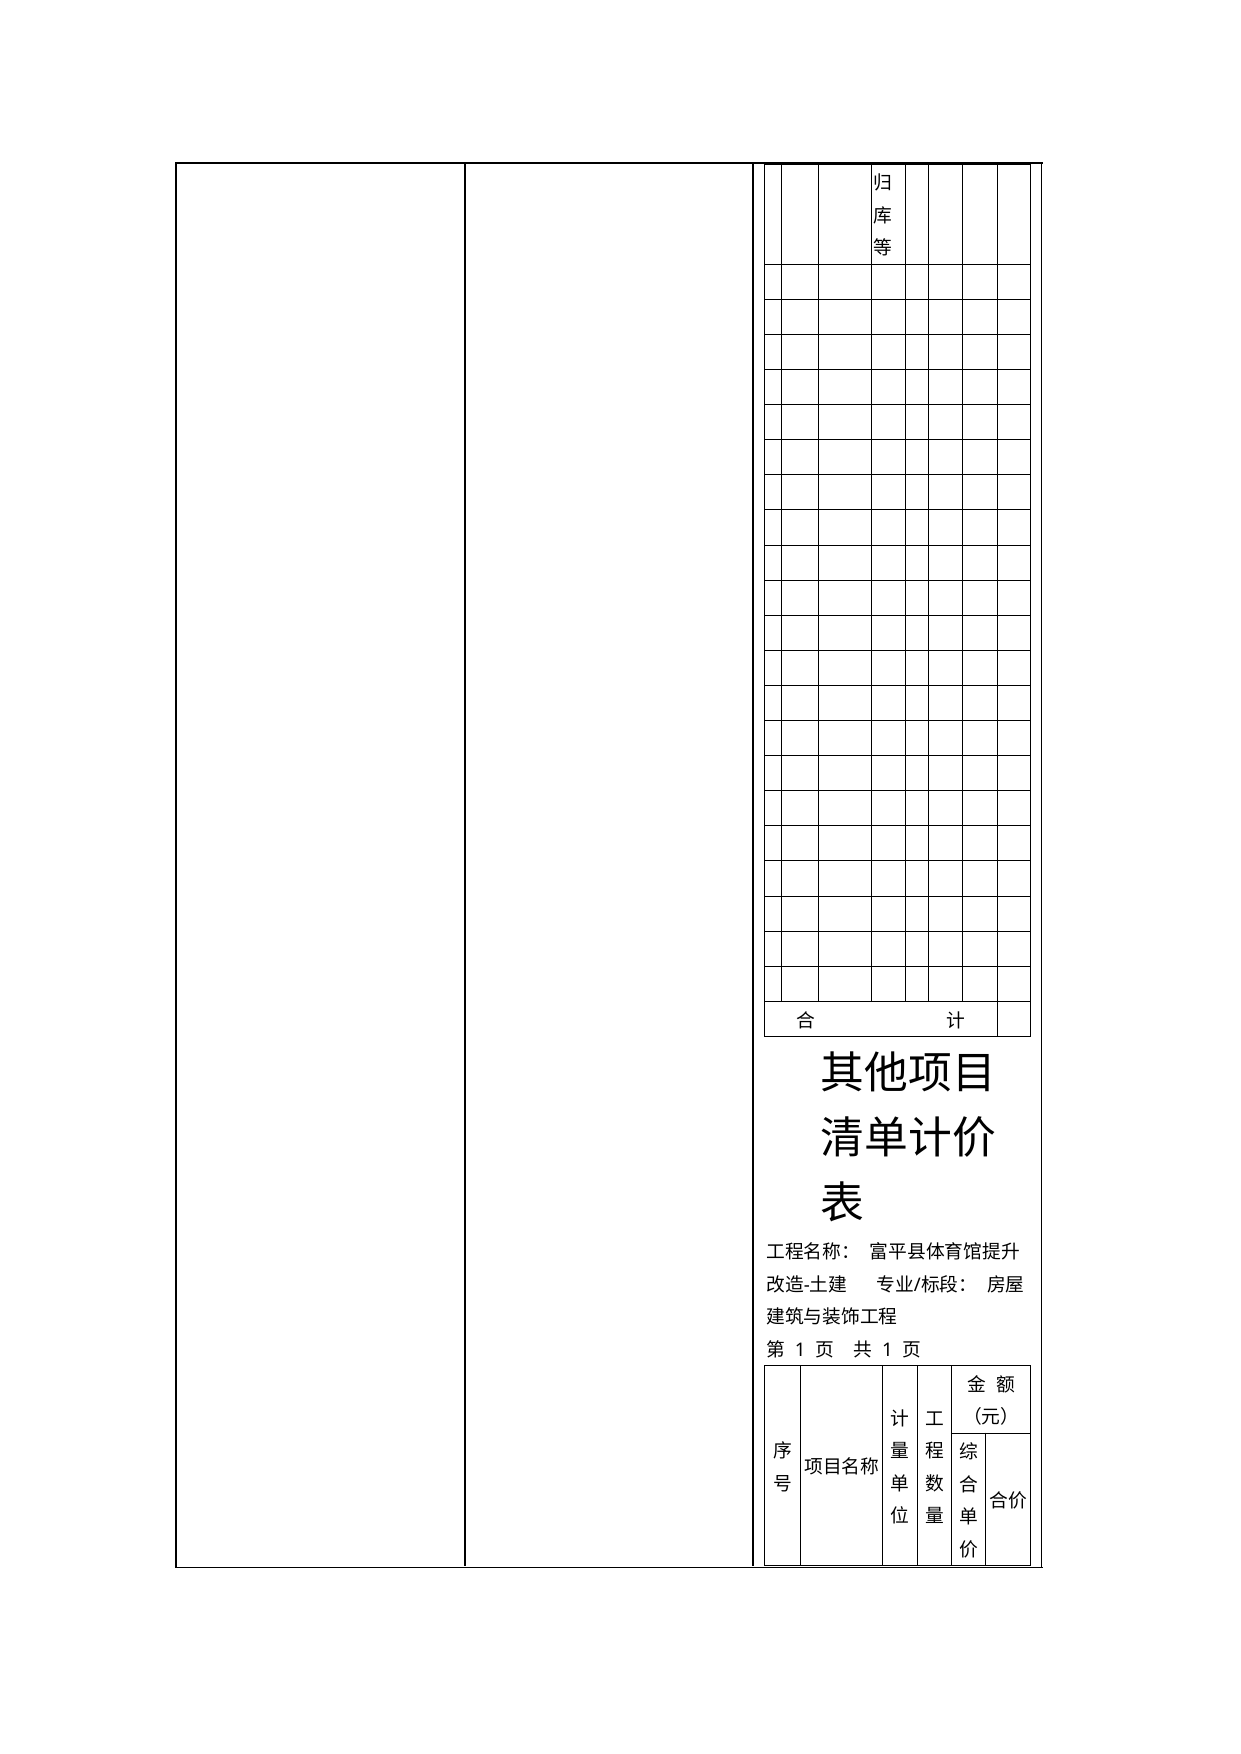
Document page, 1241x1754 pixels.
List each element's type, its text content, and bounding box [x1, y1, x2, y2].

table_cell [466, 164, 752, 1566]
table_cell 1 [177, 164, 464, 1566]
